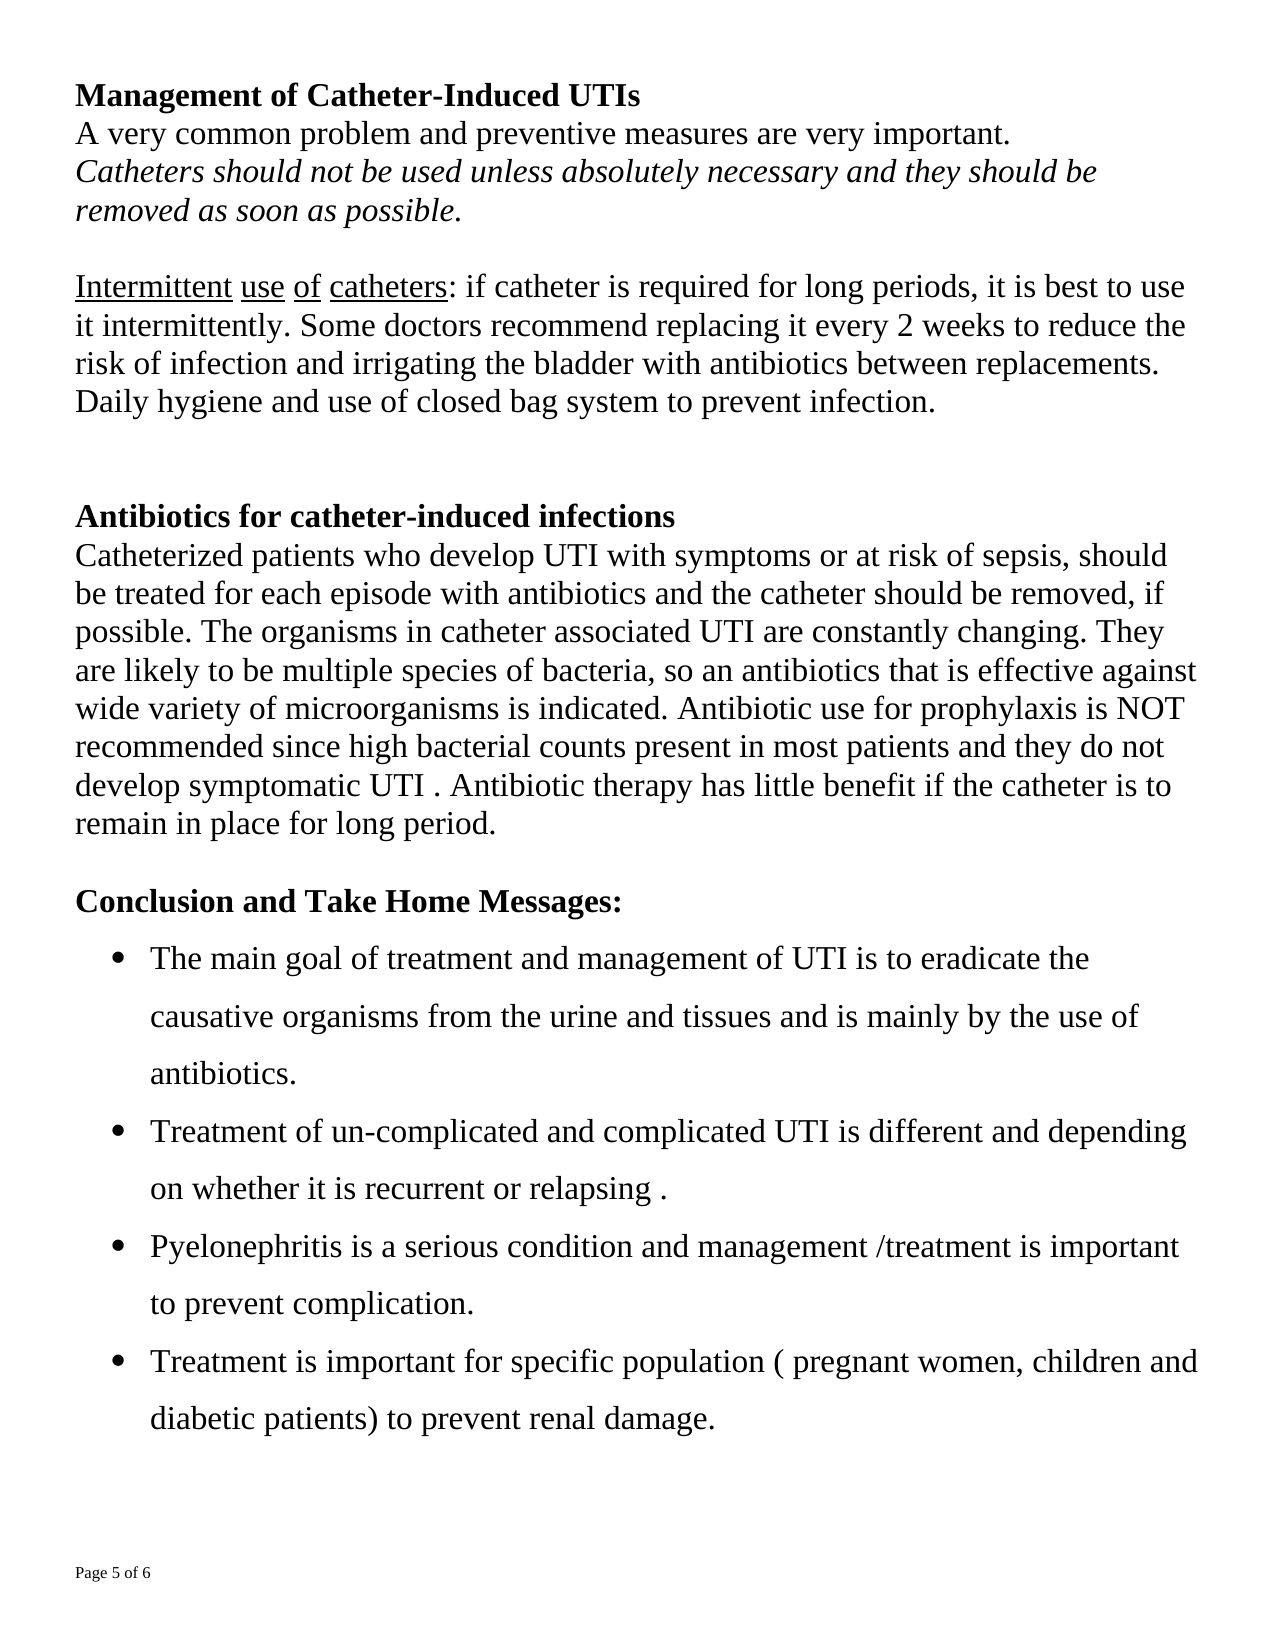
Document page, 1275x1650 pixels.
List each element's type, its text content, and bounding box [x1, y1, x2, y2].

text Conclusion and Take Home Messages: [75, 881, 1200, 919]
text A very common problem and preventive measures are very important. [75, 113, 1200, 152]
text Antibiotics for catheter-induced infections [75, 497, 1200, 535]
text Catheterized patients who develop UTI with symptoms or at risk of sepsis, should be treated for each episode with antibiotics and the catheter should be removed, if possible. The organisms in catheter associated UTI are constantly changing. They are likely to be multiple species of bacteria, so an antibiotics that is effective against wide variety of microorganisms is indicated. Antibiotic use for prophylaxis is NOT recommended since high bacterial counts present in most patients and they do not develop symptomatic UTI . Antibiotic therapy has little benefit if the catheter is to remain in place for long period. [75, 535, 1200, 842]
list The main goal of treatment and management of UTI is to eradicate the causative organisms from the urine and tissues and is mainly by the use of antibiotics. [112, 939, 1200, 1092]
text Intermittent use of catheters: if catheter is required for long periods, it is best to use it intermittently. Some doctors recommend replacing it every 2 weeks to reduce the risk of infection and irrigating the bladder with antibiotics between replacements. [75, 267, 1200, 382]
text Catheters should not be used unless absolutely necessary and they should be removed as soon as possible. [75, 152, 1200, 228]
list Treatment of un-complicated and complicated UTI is different and depending on whether it is recurrent or relapsing . [112, 1111, 1200, 1207]
text Management of Catheter-Induced UTIs [75, 75, 1200, 113]
list Treatment is important for specific population ( pregnant women, children and diabetic patients) to prevent renal damage. [112, 1341, 1200, 1437]
text Daily hygiene and use of closed bag system to prevent infection. [75, 382, 1200, 420]
list Pyelonephritis is a serious condition and management /treatment is important to prevent complication. [112, 1226, 1200, 1322]
